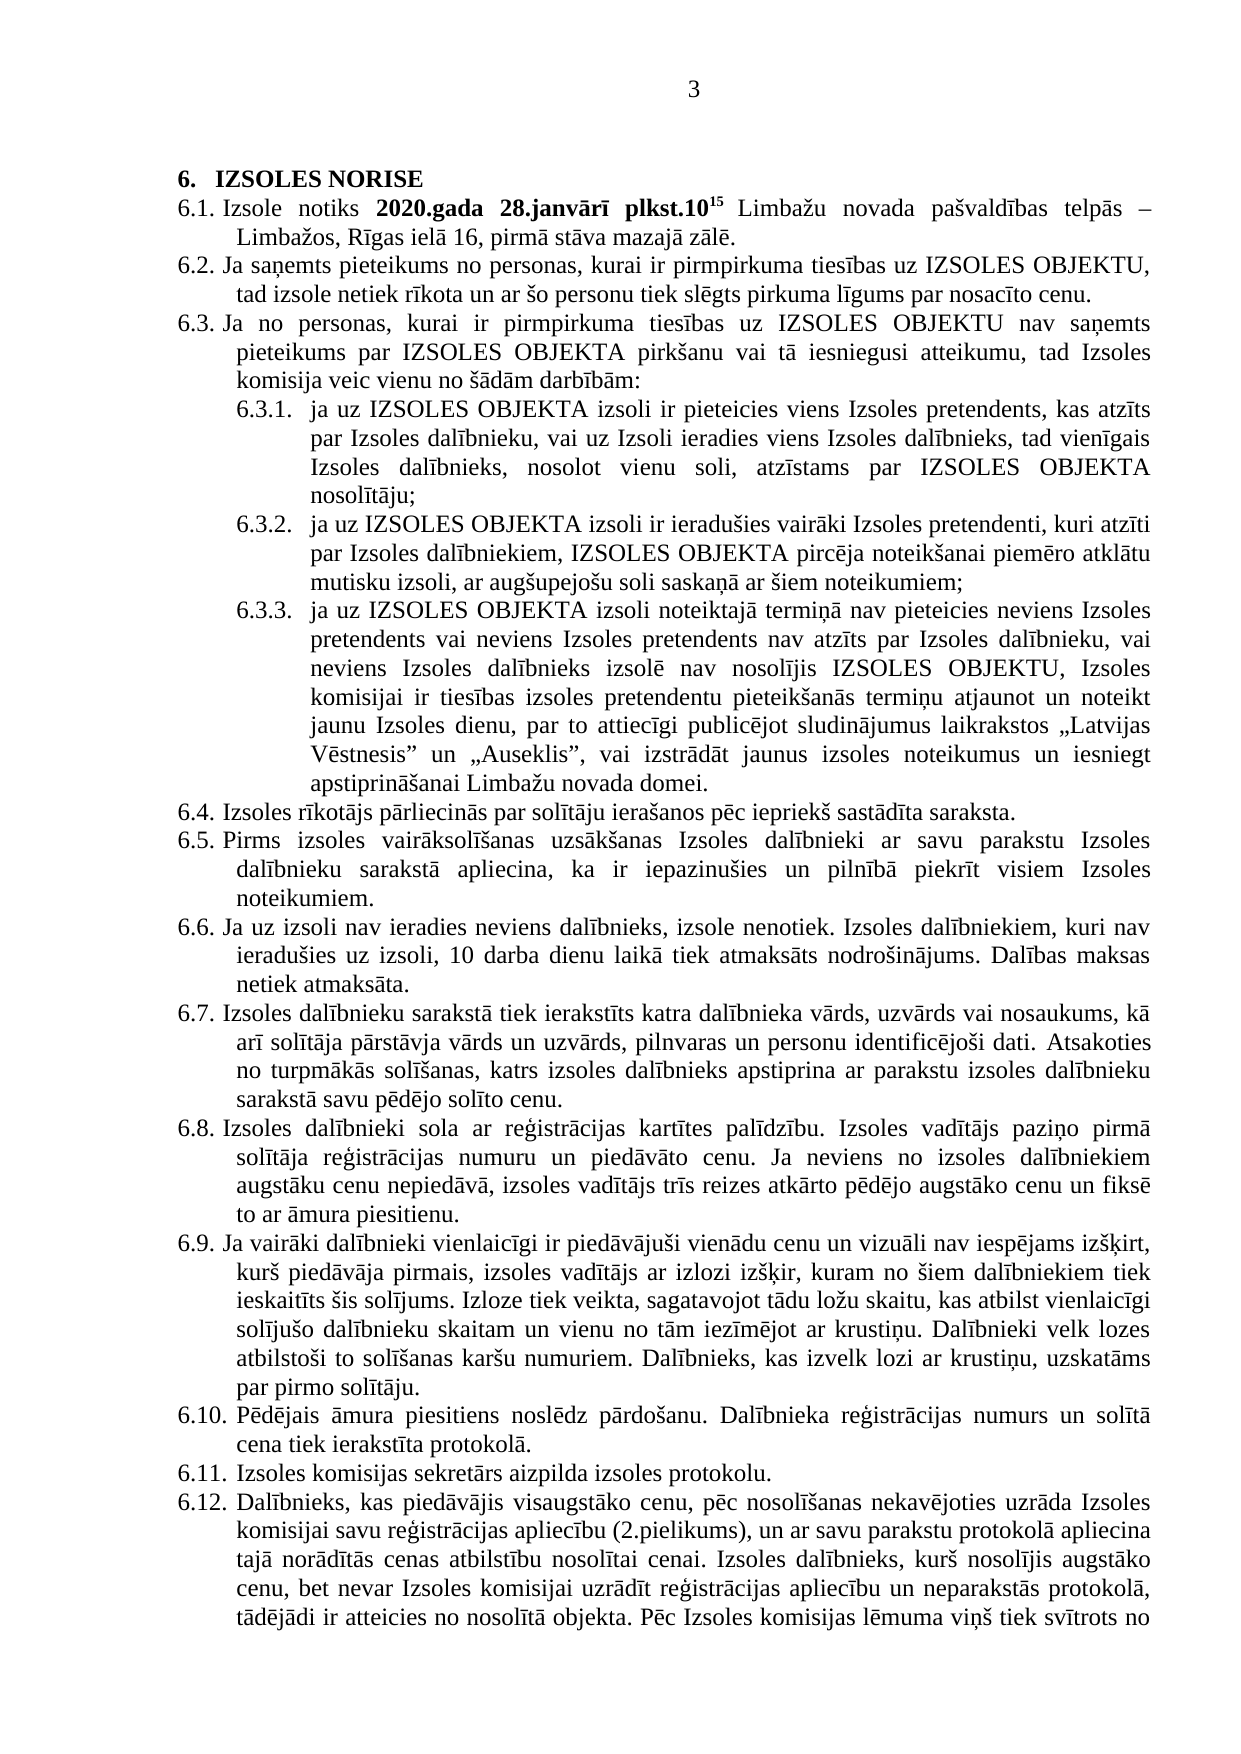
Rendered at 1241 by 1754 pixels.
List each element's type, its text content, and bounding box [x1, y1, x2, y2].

list Izsoles dalībnieki sola ar reģistrācijas kartītes palīdzību. Izsoles vadītājs paziņo pirmā solītāja reģistrācijas numuru un piedāvāto cenu. Ja neviens no izsoles dalībniekiem augstāku cenu nepiedāvā, izsoles vadītājs trīs reizes atkārto pēdējo augstāko cenu un fiksē to ar āmura piesitienu. [177, 1113, 1152, 1228]
list Ja saņemts pieteikums no personas, kurai ir pirmpirkuma tiesības uz IZSOLES OBJEKTU, tad izsole netiek rīkota un ar šo personu tiek slēgts pirkuma līgums par nosacīto cenu. [177, 251, 1152, 308]
list ja uz IZSOLES OBJEKTA izsoli ir pieteicies viens Izsoles pretendents, kas atzīts par Izsoles dalībnieku, vai uz Izsoli ieradies viens Izsoles dalībnieks, tad vienīgais Izsoles dalībnieks, nosolot vienu soli, atzīstams par IZSOLES OBJEKTA nosolītāju; [236, 394, 1152, 509]
list Izsoles komisijas sekretārs aizpilda izsoles protokolu. [177, 1458, 1152, 1487]
list Ja vairāki dalībnieki vienlaicīgi ir piedāvājuši vienādu cenu un vizuāli nav iespējams izšķirt, kurš piedāvāja pirmais, izsoles vadītājs ar izlozi izšķir, kuram no šiem dalībniekiem tiek ieskaitīts šis solījums. Izloze tiek veikta, sagatavojot tādu ložu skaitu, kas atbilst vienlaicīgi solījušo dalībnieku skaitam un vienu no tām iezīmējot ar krustiņu. Dalībnieki velk lozes atbilstoši to solīšanas karšu numuriem. Dalībnieks, kas izvelk lozi ar krustiņu, uzskatāms par pirmo solītāju. [177, 1228, 1152, 1401]
list Ja uz izsoli nav ieradies neviens dalībnieks, izsole nenotiek. Izsoles dalībniekiem, kuri nav ieradušies uz izsoli, 10 darba dienu laikā tiek atmaksāts nodrošinājums. Dalības maksas netiek atmaksāta. [177, 912, 1152, 998]
list Pēdējais āmura piesitiens noslēdz pārdošanu. Dalībnieka reģistrācijas numurs un solītā cena tiek ierakstīta protokolā. [177, 1401, 1152, 1458]
list IZSOLES NORISE [177, 164, 1152, 193]
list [177, 1487, 1152, 1631]
list Izsole notiks 2020.gada 28.janvārī plkst.1015 Limbažu novada pašvaldības telpās – Limbažos, Rīgas ielā 16, pirmā stāva mazajā zālē. [177, 193, 1152, 251]
list Ja no personas, kurai ir pirmpirkuma tiesības uz IZSOLES OBJEKTU nav saņemts pieteikums par IZSOLES OBJEKTA pirkšanu vai tā iesniegusi atteikumu, tad Izsoles komisija veic vienu no šādām darbībām: [177, 308, 1152, 394]
list Izsoles rīkotājs pārliecinās par solītāju ierašanos pēc iepriekš sastādīta saraksta. [177, 797, 1152, 826]
list Izsoles dalībnieku sarakstā tiek ierakstīts katra dalībnieka vārds, uzvārds vai nosaukums, kā arī solītāja pārstāvja vārds un uzvārds, pilnvaras un personu identificējoši dati. Atsakoties no turpmākās solīšanas, katrs izsoles dalībnieks apstiprina ar parakstu izsoles dalībnieku sarakstā savu pēdējo solīto cenu. [177, 998, 1152, 1113]
list ja uz IZSOLES OBJEKTA izsoli noteiktajā termiņā nav pieteicies neviens Izsoles pretendents vai neviens Izsoles pretendents nav atzīts par Izsoles dalībnieku, vai neviens Izsoles dalībnieks izsolē nav nosolījis IZSOLES OBJEKTU, Izsoles komisijai ir tiesības izsoles pretendentu pieteikšanās termiņu atjaunot un noteikt jaunu Izsoles dienu, par to attiecīgi publicējot sludinājumus laikrakstos „Latvijas Vēstnesis” un „Auseklis”, vai izstrādāt jaunus izsoles noteikumus un iesniegt apstiprināšanai Limbažu novada domei. [236, 596, 1152, 797]
list ja uz IZSOLES OBJEKTA izsoli ir ieradušies vairāki Izsoles pretendenti, kuri atzīti par Izsoles dalībniekiem, IZSOLES OBJEKTA pircēja noteikšanai piemēro atklātu mutisku izsoli, ar augšupejošu soli saskaņā ar šiem noteikumiem; [236, 509, 1152, 596]
list Pirms izsoles vairāksolīšanas uzsākšanas Izsoles dalībnieki ar savu parakstu Izsoles dalībnieku sarakstā apliecina, ka ir iepazinušies un pilnībā piekrīt visiem Izsoles noteikumiem. [177, 826, 1152, 912]
